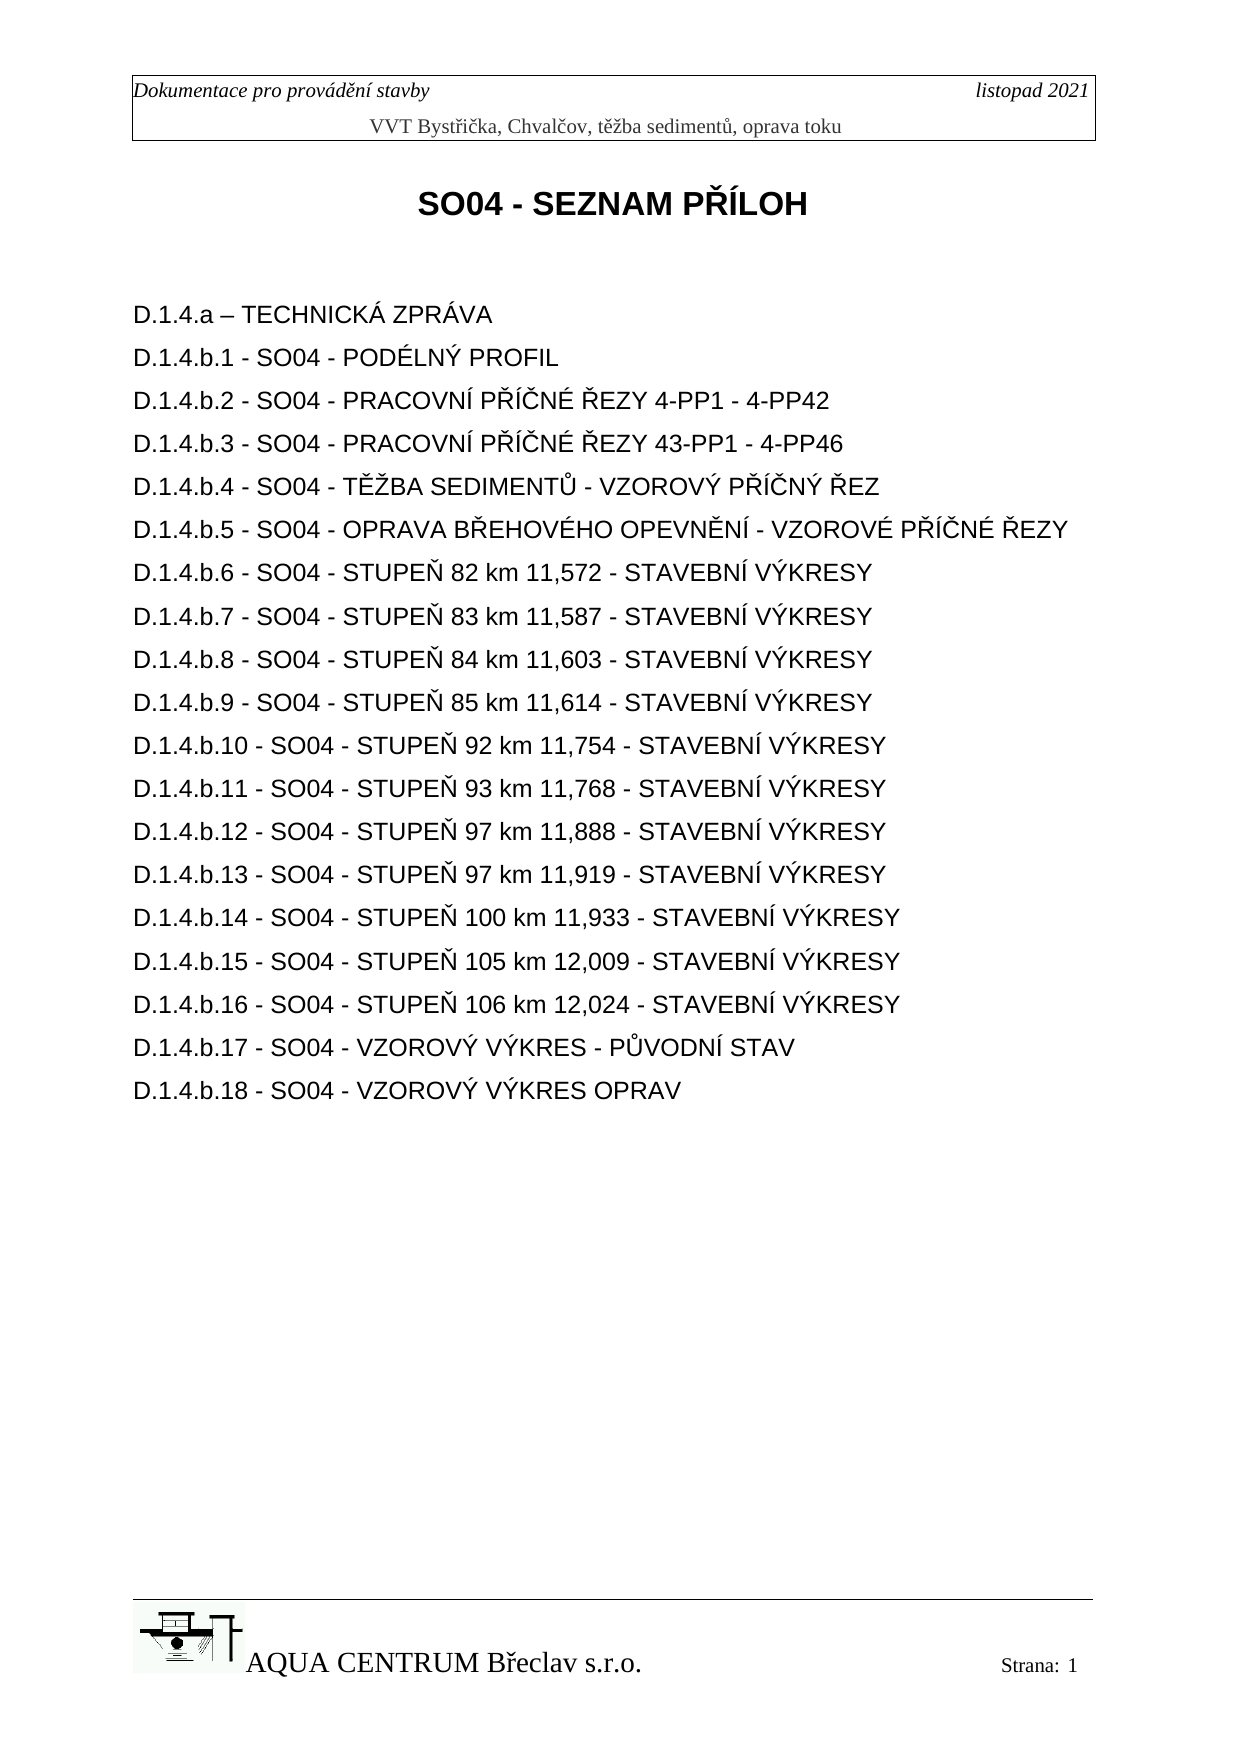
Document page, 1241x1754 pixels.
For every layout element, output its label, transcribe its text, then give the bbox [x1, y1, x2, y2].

text SO04 - SEZNAM PŘÍLOH [133, 184, 1093, 223]
text D.1.4.b.16 - SO04 - STUPEŇ 106 km 12,024 - STAVEBNÍ VÝKRESY [133, 990, 1093, 1018]
text D.1.4.b.8 - SO04 - STUPEŇ 84 km 11,603 - STAVEBNÍ VÝKRESY [133, 645, 1093, 673]
text D.1.4.b.4 - SO04 - TĚŽBA SEDIMENTŮ - VZOROVÝ PŘÍČNÝ ŘEZ [133, 472, 1093, 501]
text D.1.4.b.11 - SO04 - STUPEŇ 93 km 11,768 - STAVEBNÍ VÝKRESY [133, 774, 1093, 803]
text D.1.4.b.15 - SO04 - STUPEŇ 105 km 12,009 - STAVEBNÍ VÝKRESY [133, 947, 1093, 975]
text D.1.4.b.9 - SO04 - STUPEŇ 85 km 11,614 - STAVEBNÍ VÝKRESY [133, 688, 1093, 717]
text D.1.4.b.6 - SO04 - STUPEŇ 82 km 11,572 - STAVEBNÍ VÝKRESY [133, 558, 1093, 587]
picture [132, 1602, 246, 1673]
text D.1.4.b.5 - SO04 - OPRAVA BŘEHOVÉHO OPEVNĚNÍ - VZOROVÉ PŘÍČNÉ ŘEZY [133, 515, 1093, 544]
text D.1.4.b.14 - SO04 - STUPEŇ 100 km 11,933 - STAVEBNÍ VÝKRESY [133, 903, 1093, 932]
text D.1.4.b.1 - SO04 - PODÉLNÝ PROFIL [133, 343, 1093, 372]
text D.1.4.b.7 - SO04 - STUPEŇ 83 km 11,587 - STAVEBNÍ VÝKRESY [133, 602, 1093, 630]
text D.1.4.b.12 - SO04 - STUPEŇ 97 km 11,888 - STAVEBNÍ VÝKRESY [133, 817, 1093, 846]
text D.1.4.b.17 - SO04 - VZOROVÝ VÝKRES - PŮVODNÍ STAV [133, 1033, 1093, 1062]
text D.1.4.a – TECHNICKÁ ZPRÁVA [133, 300, 1093, 328]
text D.1.4.b.2 - SO04 - PRACOVNÍ PŘÍČNÉ ŘEZY 4-PP1 - 4-PP42 [133, 386, 1093, 415]
text D.1.4.b.13 - SO04 - STUPEŇ 97 km 11,919 - STAVEBNÍ VÝKRESY [133, 860, 1093, 889]
text D.1.4.b.3 - SO04 - PRACOVNÍ PŘÍČNÉ ŘEZY 43-PP1 - 4-PP46 [133, 429, 1093, 458]
text D.1.4.b.10 - SO04 - STUPEŇ 92 km 11,754 - STAVEBNÍ VÝKRESY [133, 731, 1093, 760]
text D.1.4.b.18 - SO04 - VZOROVÝ VÝKRES OPRAV [133, 1076, 1093, 1105]
